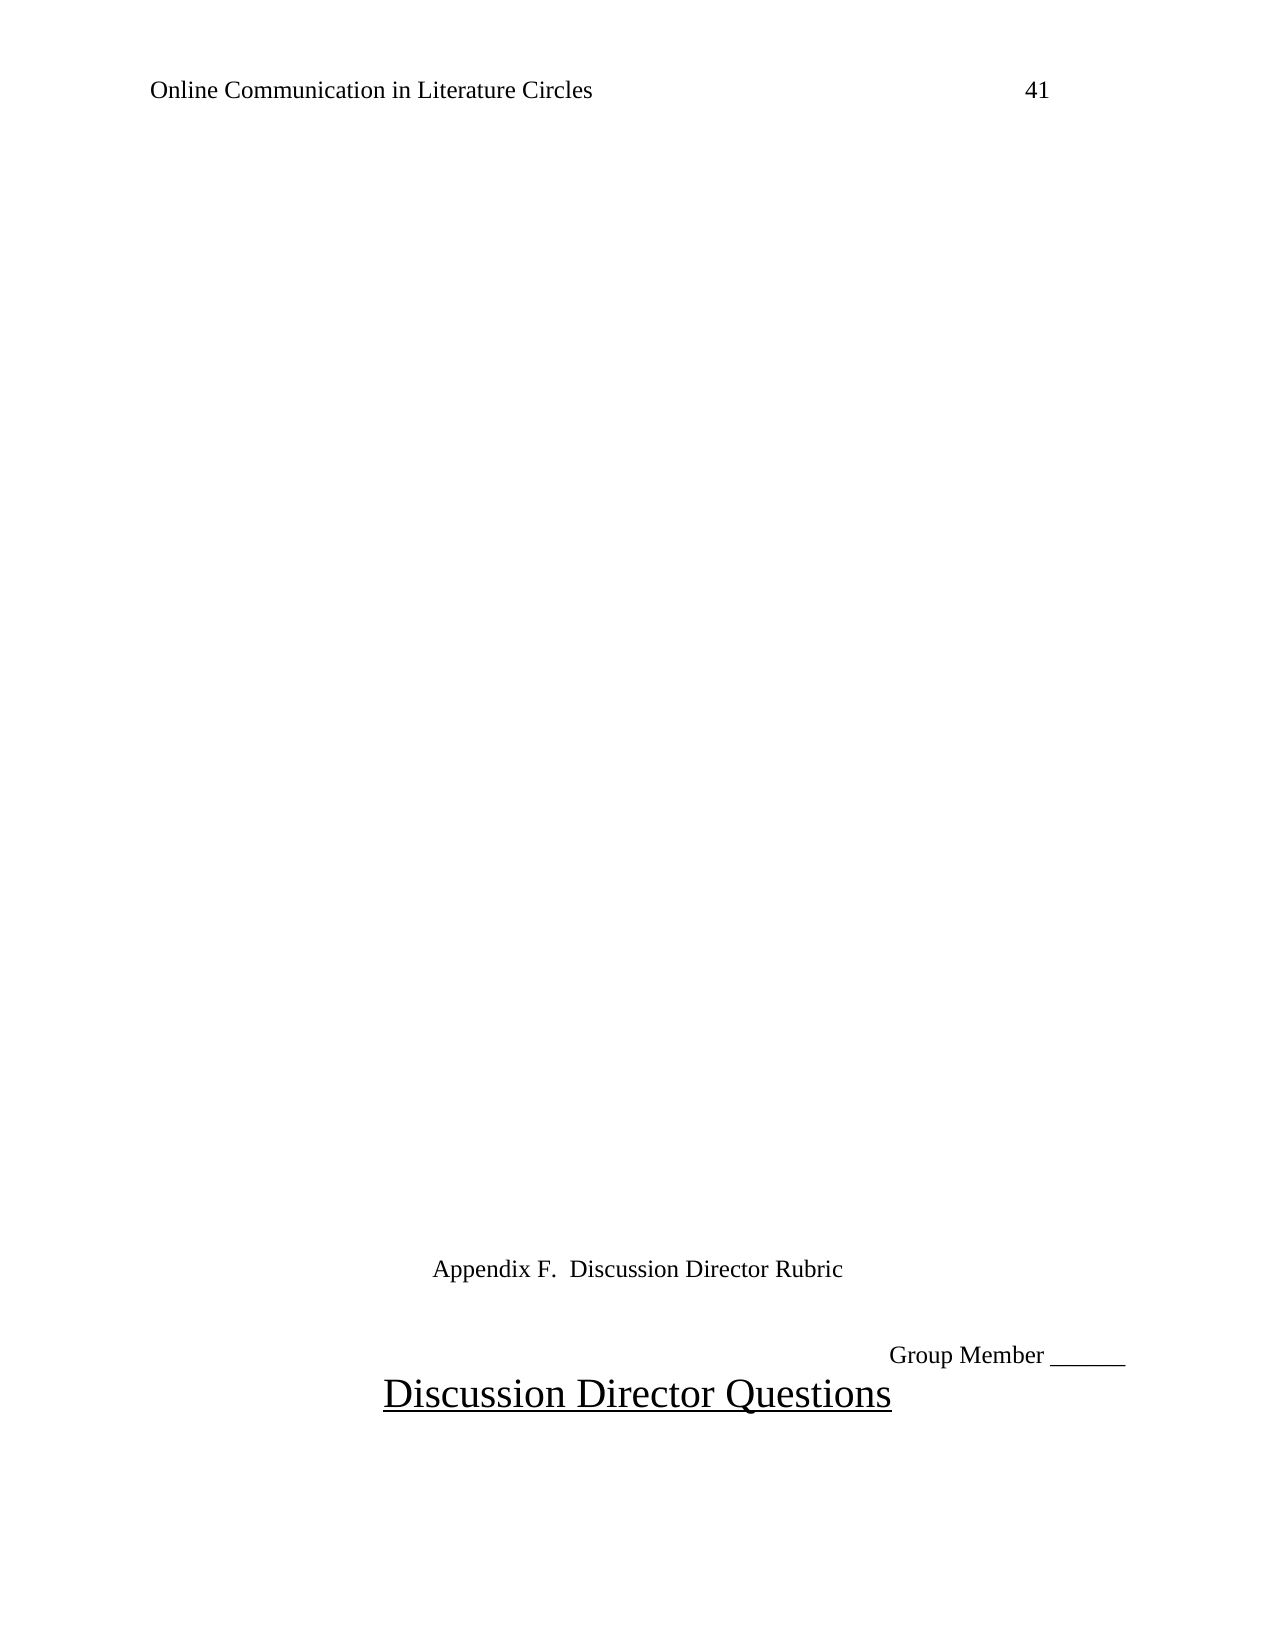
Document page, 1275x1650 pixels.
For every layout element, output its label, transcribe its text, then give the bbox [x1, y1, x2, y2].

text Appendix F. Discussion Director Rubric [150, 1254, 1125, 1282]
text Group Member ______ [150, 1340, 1125, 1369]
text Discussion Director Questions [150, 1369, 1125, 1417]
